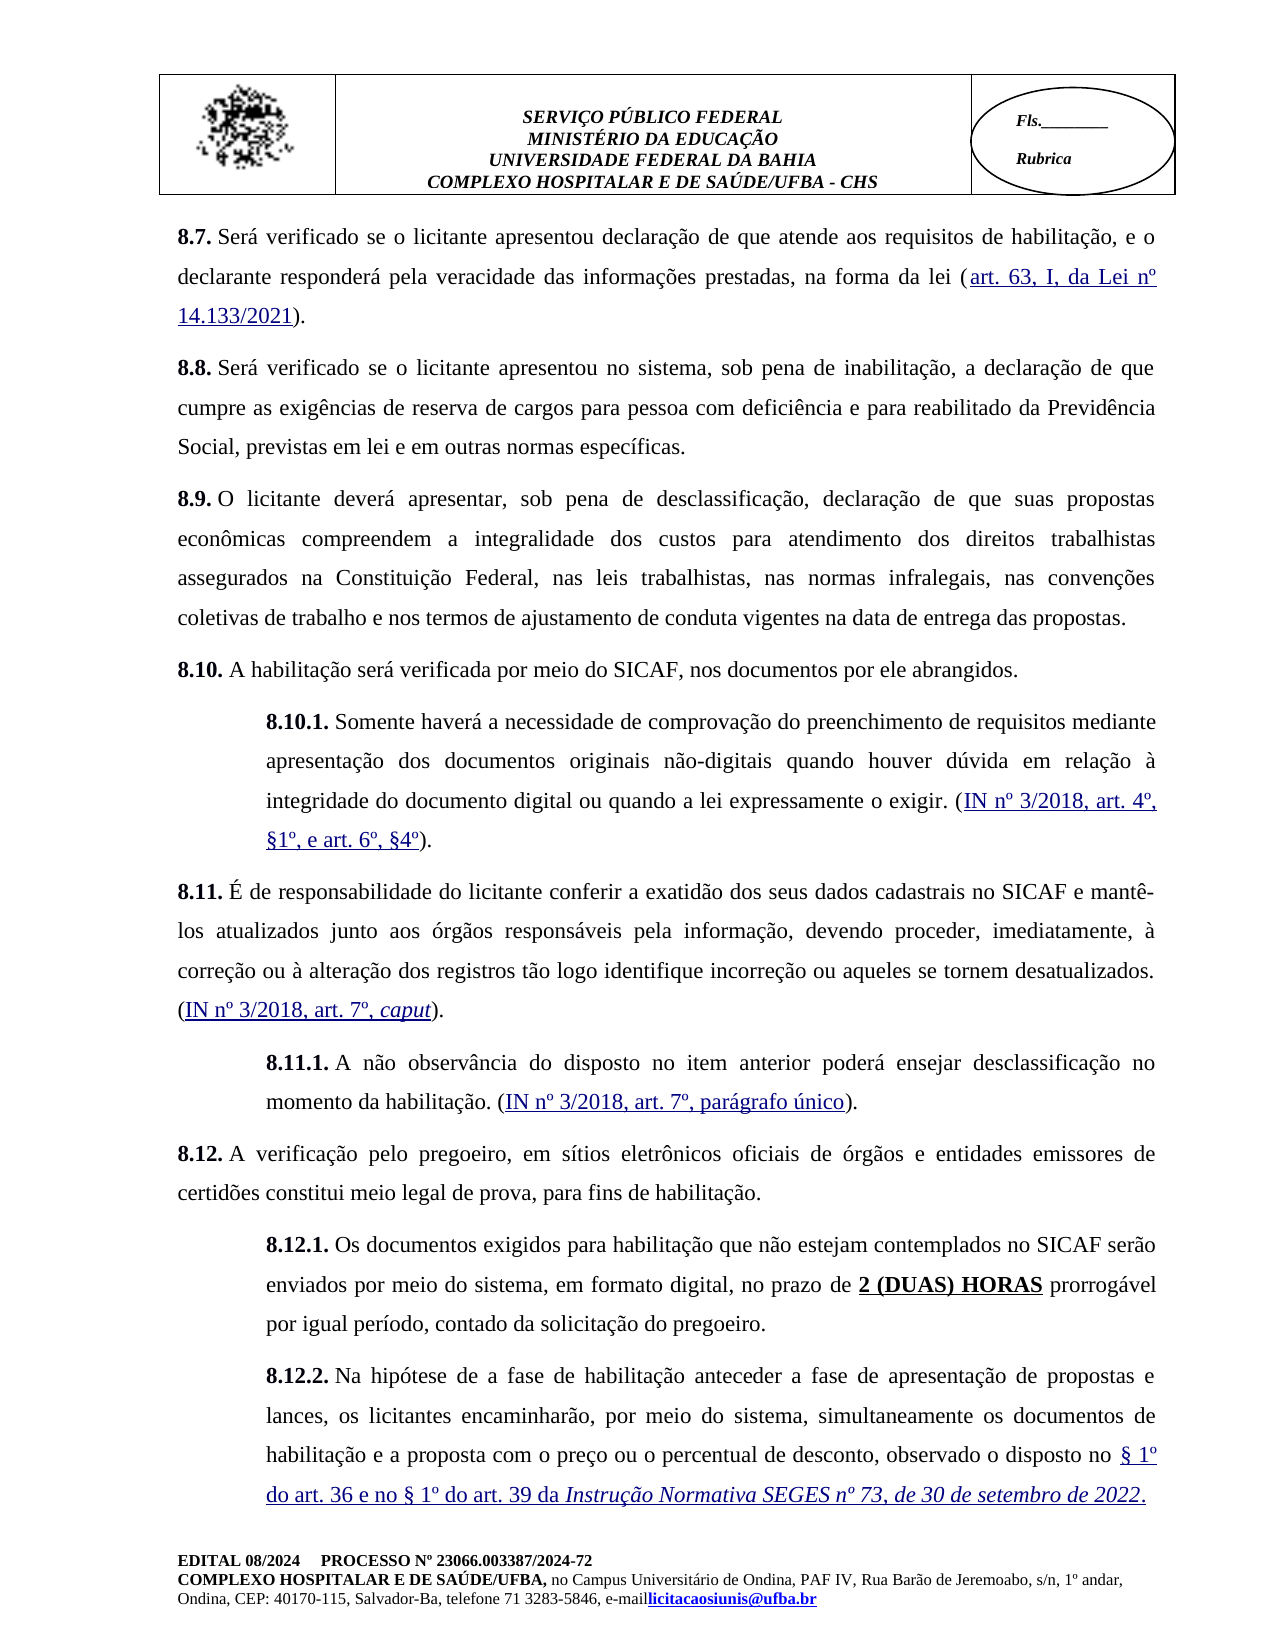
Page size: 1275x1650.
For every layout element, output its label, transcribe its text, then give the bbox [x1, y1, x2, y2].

list Será verificado se o licitante apresentou declaração de que atende aos requisitos de habilitação, e o declarante responderá pela veracidade das informações prestadas, na forma da lei (art. 63, I, da Lei nº 14.133/2021). [177, 223, 1157, 329]
list Os documentos exigidos para habilitação que não estejam contemplados no SICAF serão enviados por meio do sistema, em formato digital, no prazo de 2 (DUAS) HORAS prorrogável por igual período, contado da solicitação do pregoeiro. [266, 1231, 1157, 1337]
list A verificação pelo pregoeiro, em sítios eletrônicos oficiais de órgãos e entidades emissores de certidões constitui meio legal de prova, para fins de habilitação. [177, 1140, 1157, 1206]
list O licitante deverá apresentar, sob pena de desclassificação, declaração de que suas propostas econômicas compreendem a integralidade dos custos para atendimento dos direitos trabalhistas assegurados na Constituição Federal, nas leis trabalhistas, nas normas infralegais, nas convenções coletivas de trabalho e nos termos de ajustamento de conduta vigentes na data de entrega das propostas. [177, 485, 1157, 630]
list Na hipótese de a fase de habilitação anteceder a fase de apresentação de propostas e lances, os licitantes encaminharão, por meio do sistema, simultaneamente os documentos de habilitação e a proposta com o preço ou o percentual de desconto, observado o disposto no § 1º do art. 36 e no § 1º do art. 39 da Instrução Normativa SEGES nº 73, de 30 de setembro de 2022. [266, 1362, 1157, 1507]
list A habilitação será verificada por meio do SICAF, nos documentos por ele abrangidos. [177, 656, 1157, 682]
list É de responsabilidade do licitante conferir a exatidão dos seus dados cadastrais no SICAF e mantê-los atualizados junto aos órgãos responsáveis pela informação, devendo proceder, imediatamente, à correção ou à alteração dos registros tão logo identifique incorreção ou aqueles se tornem desatualizados. (IN nº 3/2018, art. 7º, caput). [177, 878, 1157, 1023]
list A não observância do disposto no item anterior poderá ensejar desclassificação no momento da habilitação. (IN nº 3/2018, art. 7º, parágrafo único). [266, 1048, 1157, 1114]
list Somente haverá a necessidade de comprovação do preenchimento de requisitos mediante apresentação dos documentos originais não-digitais quando houver dúvida em relação à integridade do documento digital ou quando a lei expressamente o exigir. (IN nº 3/2018, art. 4º, §1º, e art. 6º, §4º). [266, 708, 1157, 852]
list Será verificado se o licitante apresentou no sistema, sob pena de inabilitação, a declaração de que cumpre as exigências de reserva de cargos para pessoa com deficiência e para reabilitado da Previdência Social, previstas em lei e em outras normas específicas. [177, 354, 1157, 460]
